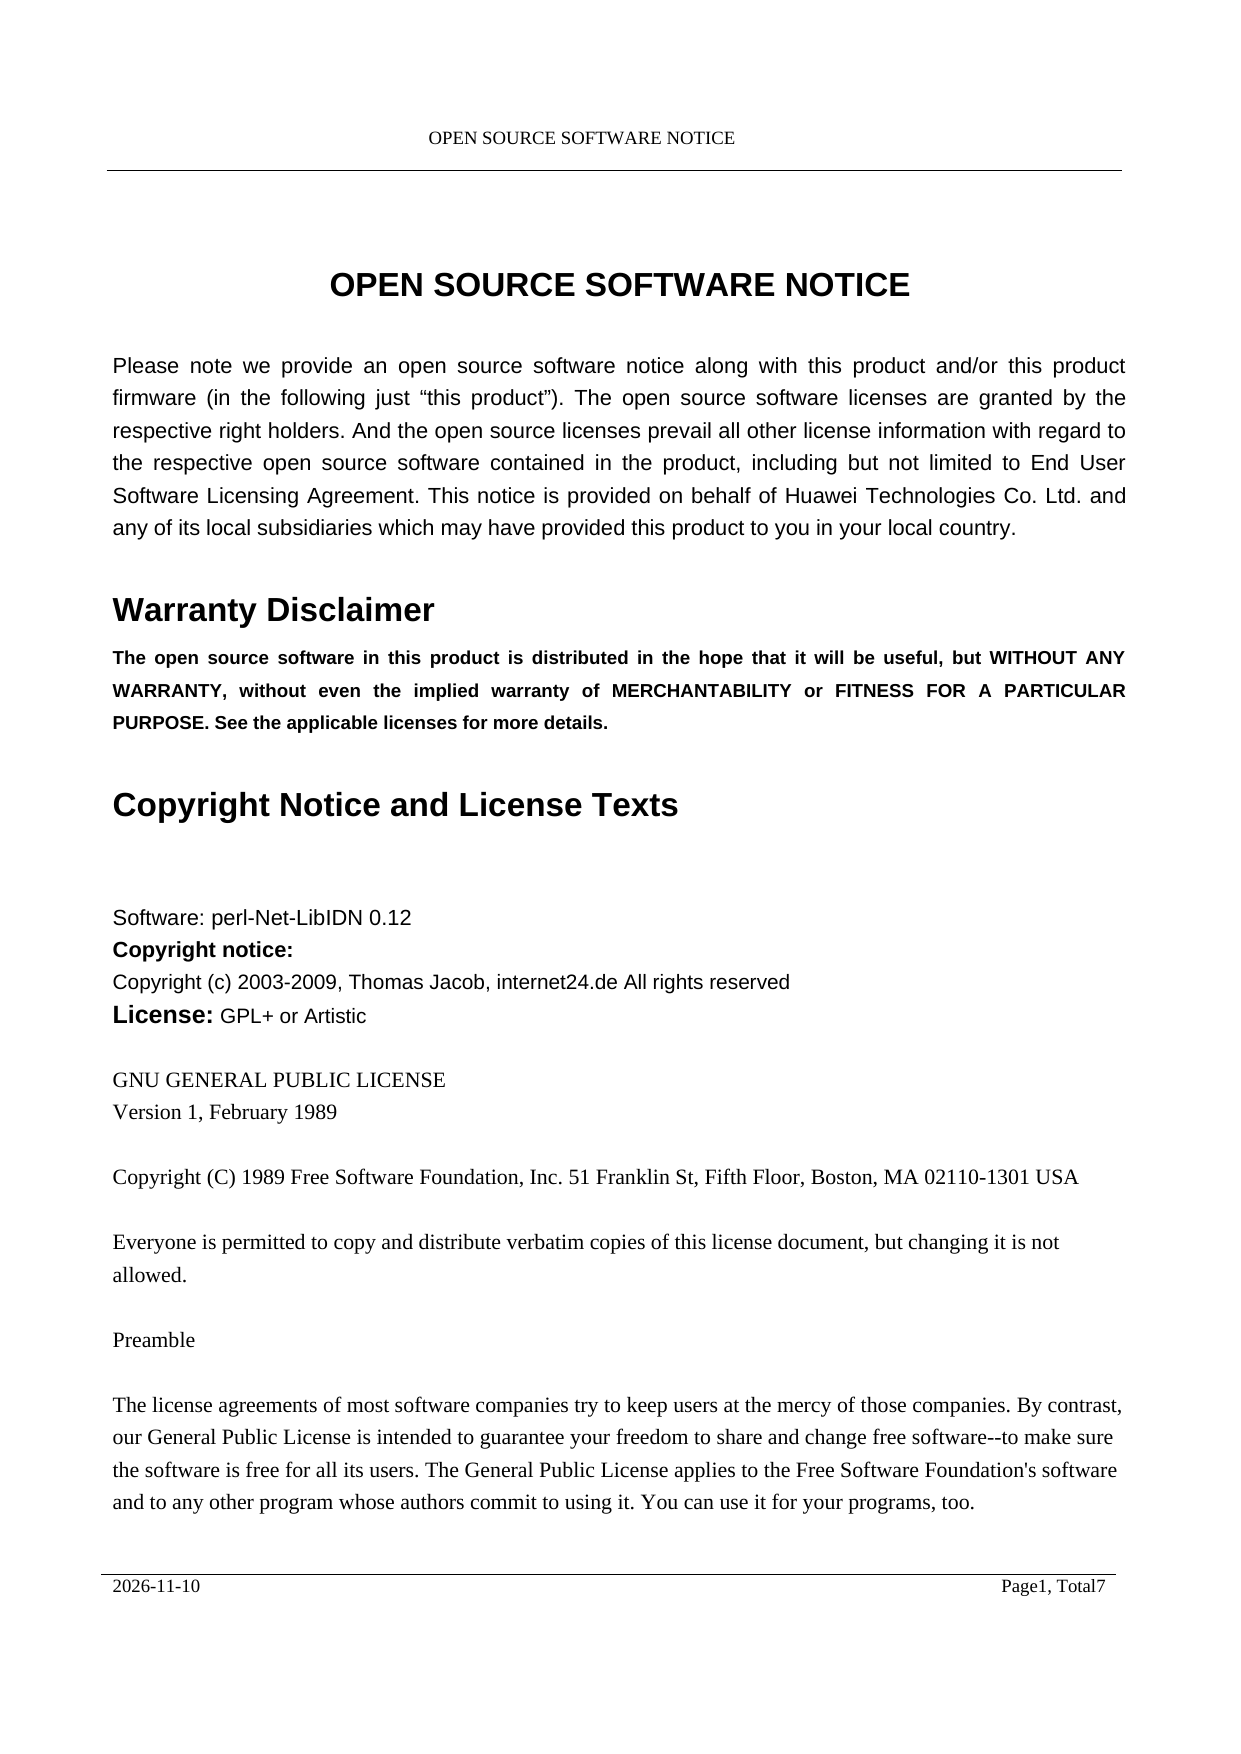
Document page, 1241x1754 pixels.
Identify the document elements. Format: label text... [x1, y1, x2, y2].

text The open source software in this product is distributed in the hope that it will be useful, but WITHOUT ANY WARRANTY, without even the implied warranty of MERCHANTABILITY or FITNESS FOR A PARTICULAR PURPOSE. See the applicable licenses for more details. [112, 641, 1128, 739]
text Copyright notice: [112, 933, 1128, 966]
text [112, 998, 1128, 1518]
text Warranty Disclaimer [112, 576, 1128, 641]
text Copyright Notice and License Texts [112, 771, 1128, 836]
text Copyright (c) 2003-2009, Thomas Jacob, internet24.de All rights reserved [112, 966, 1128, 998]
text Please note we provide an open source software notice along with this product and/or this product firmware (in the following just “this product”). The open source software licenses are granted by the respective right holders. And the open source licenses prevail all other license information with regard to the respective open source software contained in the product, including but not limited to End User Software Licensing Agreement. This notice is provided on behalf of Huawei Technologies Co. Ltd. and any of its local subsidiaries which may have provided this product to you in your local country. [112, 349, 1128, 544]
text OPEN SOURCE SOFTWARE NOTICE [112, 251, 1128, 316]
text Software: perl-Net-LibIDN 0.12 [112, 901, 1128, 933]
